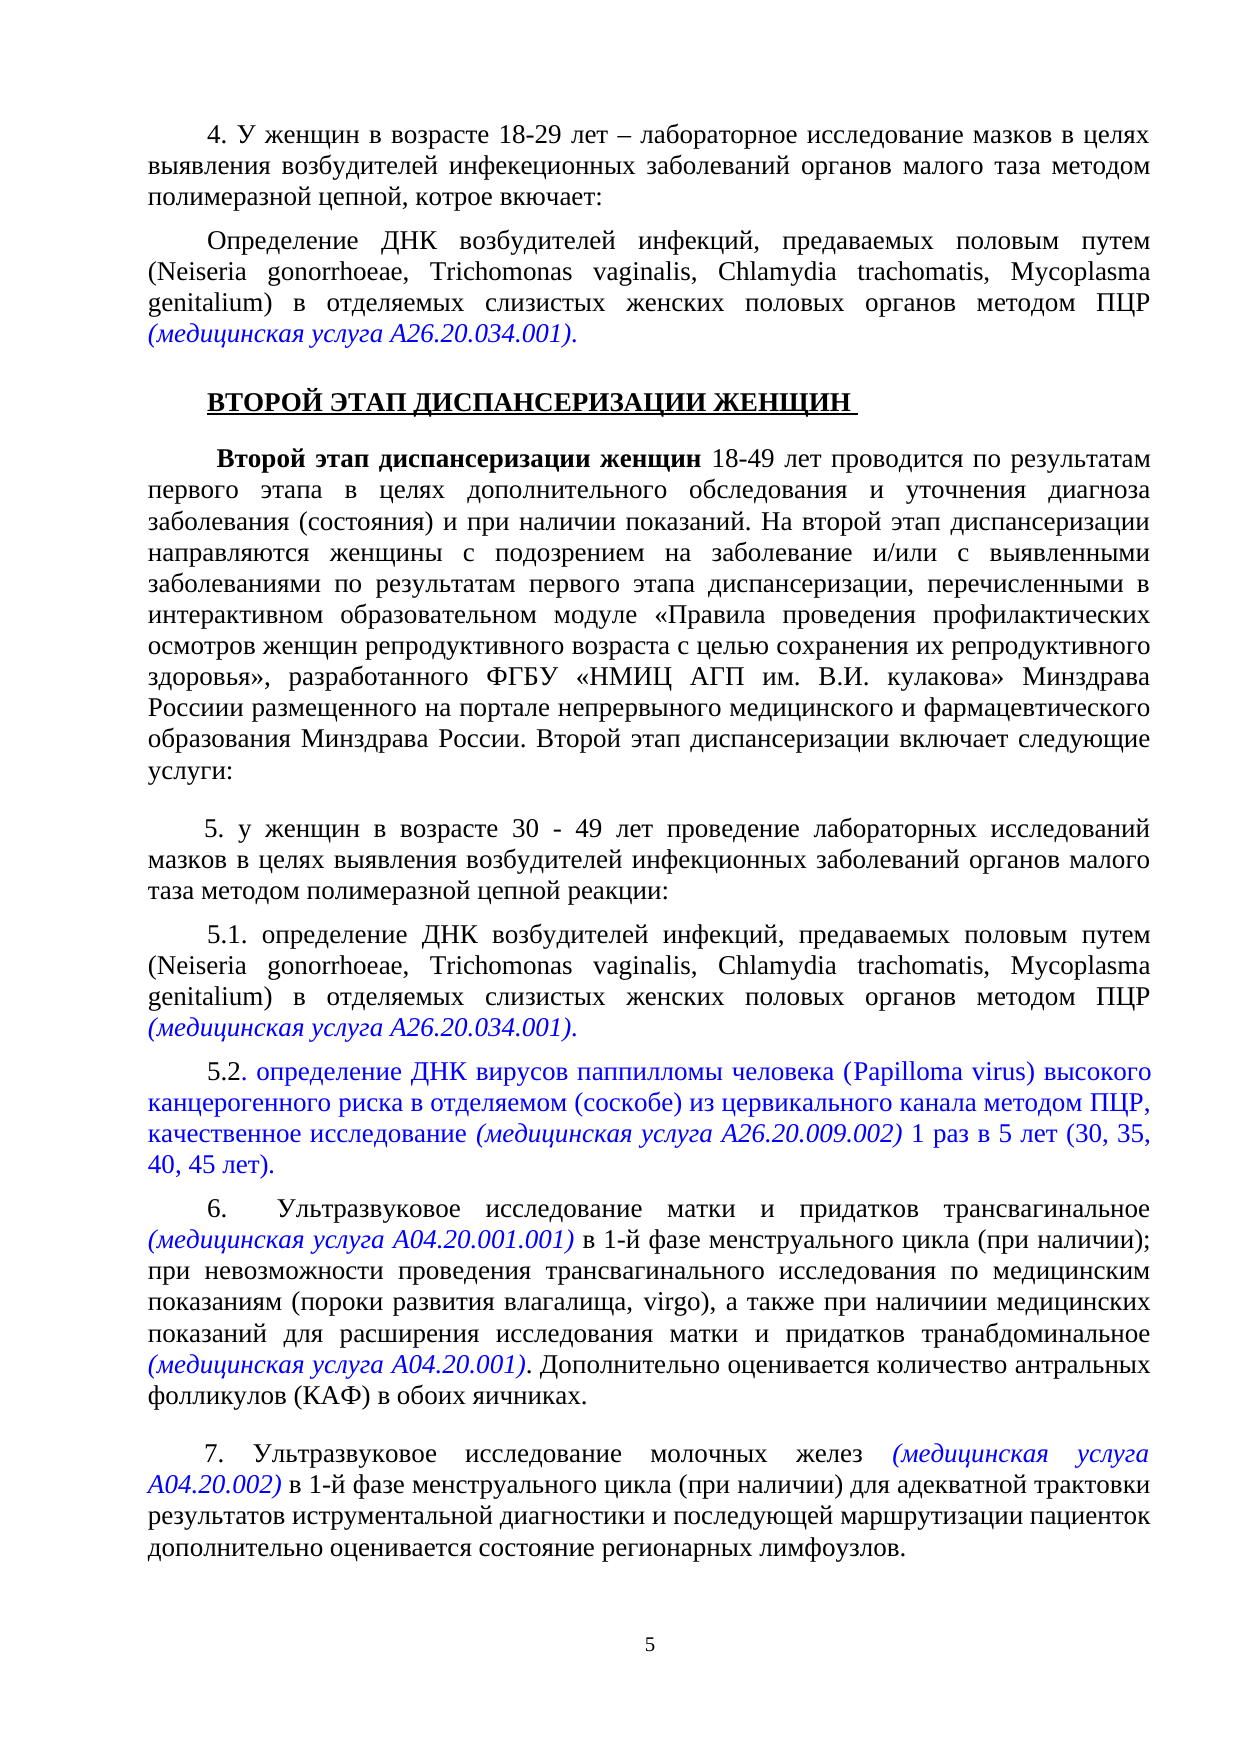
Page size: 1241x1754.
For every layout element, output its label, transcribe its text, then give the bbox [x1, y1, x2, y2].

text Второй этап диспансеризации женщин 18-49 лет проводится по результатам первого этапа в целях дополнительного обследования и уточнения диагноза заболевания (состояния) и при наличии показаний. На второй этап диспансеризации направляются женщины с подозрением на заболевание и/или с выявленными заболеваниями по результатам первого этапа диспансеризации, перечисленными в интерактивном образовательном модуле «Правила проведения профилактических осмотров женщин репродуктивного возраста с целью сохранения их репродуктивного здоровья», разработанного ФГБУ «НМИЦ АГП им. В.И. кулакова» Минздрава Россиии размещенного на портале непрервыного медицинского и фармацевтического образования Минздрава России. Второй этап диспансеризации включает следующие услуги: [148, 442, 1152, 785]
text ВТОРОЙ ЭТАП ДИСПАНСЕРИЗАЦИИ ЖЕНЩИН [148, 386, 1152, 417]
text Определение ДНК возбудителей инфекций, предаваемых половым путем (Neiseria gonorrhoeae, Trichomonas vaginalis, Chlamydia trachomatis, Mycoplasma genitalium) в отделяемых слизистых женских половых органов методом ПЦР (медицинская услуга A26.20.034.001). [148, 224, 1152, 349]
text 6. Ультразвуковое исследование матки и придатков трансвагинальное (медицинская услуга A04.20.001.001) в 1-й фазе менструального цикла (при наличии); при невозможности проведения трансвагинального исследования по медицинским показаниям (пороки развития влагалища, virgo), а также при наличиии медицинских показаний для расширения исследования матки и придатков транабдоминальное (медицинская услуга A04.20.001). Дополнительно оценивается количество антральных фолликулов (КАФ) в обоих яичниках. [148, 1192, 1152, 1410]
text 4. У женщин в возрасте 18-29 лет – лабораторное исследование мазков в целях выявления возбудителей инфекеционных заболеваний органов малого таза методом полимеразной цепной, котрое вкючает: [148, 118, 1152, 212]
text 7. Ультразвуковое исследование молочных желез (медицинская услуга A04.20.002) в 1-й фазе менструального цикла (при наличии) для адекватной трактовки результатов иструментальной диагностики и последующей маршрутизации пациенток дополнительно оценивается состояние регионарных лимфоузлов. [148, 1437, 1152, 1562]
text 5. у женщин в возрасте 30 - 49 лет проведение лабораторных исследований мазков в целях выявления возбудителей инфекционных заболеваний органов малого таза методом полимеразной цепной реакции: [148, 812, 1152, 905]
text 5.2. определение ДНК вирусов паппилломы человека (Papilloma virus) высокого канцерогенного риска в отделяемом (соскобе) из цервикального канала методом ПЦР, качественное исследование (медицинская услуга A26.20.009.002) 1 раз в 5 лет (30, 35, 40, 45 лет). [148, 1055, 1152, 1179]
text 5.1. определение ДНК возбудителей инфекций, предаваемых половым путем (Neiseria gonorrhoeae, Trichomonas vaginalis, Chlamydia trachomatis, Mycoplasma genitalium) в отделяемых слизистых женских половых органов методом ПЦР (медицинская услуга A26.20.034.001). [148, 918, 1152, 1042]
